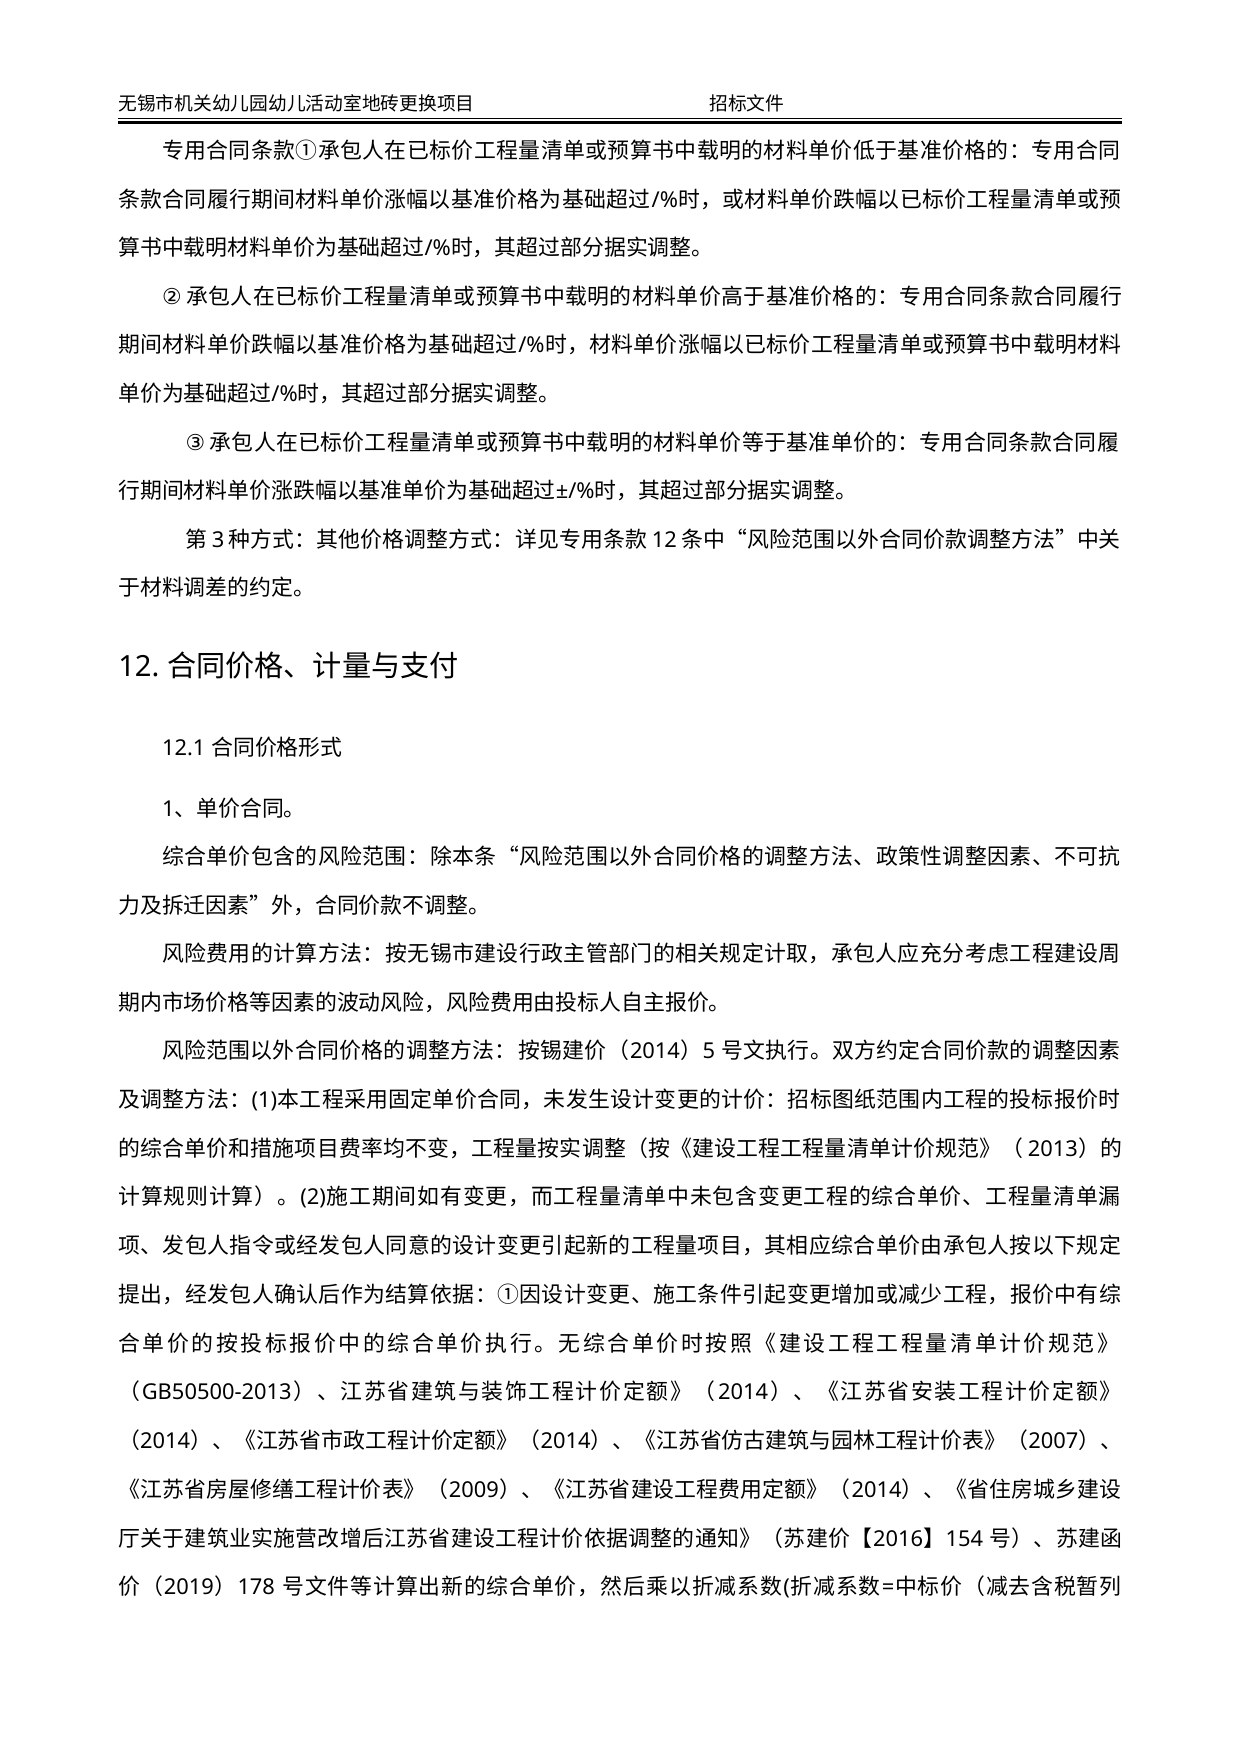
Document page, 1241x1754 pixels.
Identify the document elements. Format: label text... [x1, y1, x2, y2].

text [118, 1033, 1122, 1602]
text 12.1 合同价格形式 [118, 729, 1122, 762]
text 风险费用的计算方法：按无锡市建设行政主管部门的相关规定计取，承包人应充分考虑工程建设周期内市场价格等因素的波动风险，风险费用由投标人自主报价。 [118, 936, 1122, 1017]
text 第3种方式：其他价格调整方式：详见专用条款12条中“风险范围以外合同价款调整方法”中关于材料调差的约定。 [118, 521, 1122, 602]
text ③承包人在已标价工程量清单或预算书中载明的材料单价等于基准单价的：专用合同条款合同履行期间材料单价涨跌幅以基准单价为基础超过±/%时，其超过部分据实调整。 [118, 424, 1122, 505]
subtitle 12. 合同价格、计量与支付 [118, 631, 1122, 696]
text 专用合同条款①承包人在已标价工程量清单或预算书中载明的材料单价低于基准价格的：专用合同条款合同履行期间材料单价涨幅以基准价格为基础超过/%时，或材料单价跌幅以已标价工程量清单或预算书中载明材料单价为基础超过/%时，其超过部分据实调整。 [118, 132, 1122, 262]
text ②承包人在已标价工程量清单或预算书中载明的材料单价高于基准价格的：专用合同条款合同履行期间材料单价跌幅以基准价格为基础超过/%时，材料单价涨幅以已标价工程量清单或预算书中载明材料单价为基础超过/%时，其超过部分据实调整。 [118, 278, 1122, 408]
text 1、单价合同。 [118, 790, 1122, 823]
text 综合单价包含的风险范围：除本条“风险范围以外合同价格的调整方法、政策性调整因素、不可抗力及拆迁因素”外，合同价款不调整。 [118, 839, 1122, 920]
